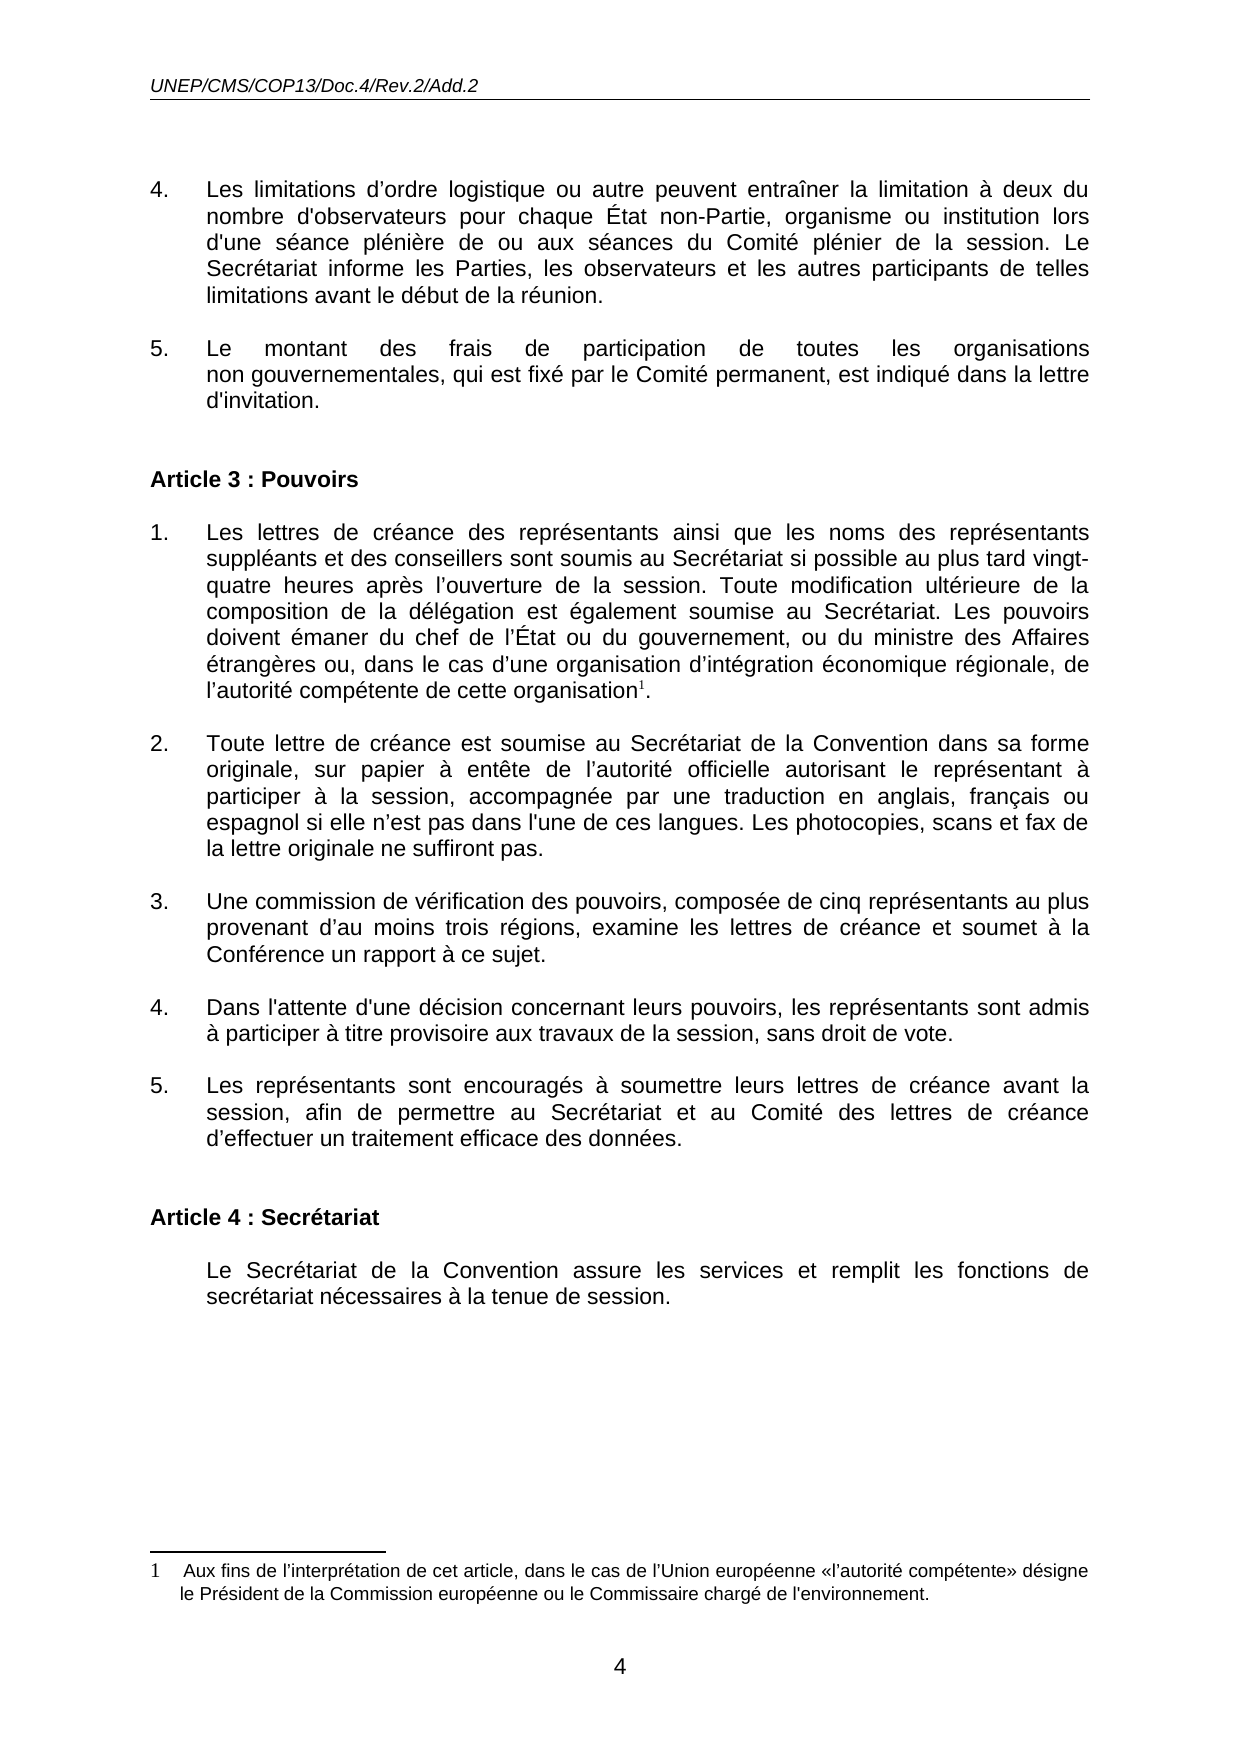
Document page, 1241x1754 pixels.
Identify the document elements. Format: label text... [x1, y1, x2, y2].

subtitle Article 3 : Pouvoirs [150, 466, 1090, 493]
subtitle Article 4 : Secrétariat [150, 1204, 1090, 1231]
list Les lettres de créance des représentants ainsi que les noms des représentants suppléants et des conseillers sont soumis au Secrétariat si possible au plus tard vingt-quatre heures après l’ouverture de la session. Toute modification ultérieure de la composition de la délégation est également soumise au Secrétariat. Les pouvoirs doivent émaner du chef de l’État ou du gouvernement, ou du ministre des Affaires étrangères ou, dans le cas d’une organisation d’intégration économique régionale, de l’autorité compétente de cette organisation. [150, 519, 1090, 703]
list Le montant des frais de participation de toutes les organisations non gouvernementales, qui est fixé par le Comité permanent, est indiqué dans la lettre d'invitation. [150, 334, 1090, 413]
text Le Secrétariat de la Convention assure les services et remplit les fonctions de secrétariat nécessaires à la tenue de session. [206, 1257, 1090, 1310]
list Dans l'attente d'une décision concernant leurs pouvoirs, les représentants sont admis à participer à titre provisoire aux travaux de la session, sans droit de vote. [150, 993, 1090, 1046]
list Les représentants sont encouragés à soumettre leurs lettres de créance avant la session, afin de permettre au Secrétariat et au Comité des lettres de créance d’effectuer un traitement efficace des données. [150, 1072, 1090, 1152]
list Toute lettre de créance est soumise au Secrétariat de la Convention dans sa forme originale, sur papier à entête de l’autorité officielle autorisant le représentant à participer à la session, accompagnée par une traduction en anglais, français ou espagnol si elle n’est pas dans l'une de ces langues. Les photocopies, scans et fax de la lettre originale ne suffiront pas. [150, 730, 1090, 862]
list Les limitations d’ordre logistique ou autre peuvent entraîner la limitation à deux du nombre d'observateurs pour chaque État non-Partie, organisme ou institution lors d'une séance plénière de ou aux séances du Comité plénier de la session. Le Secrétariat informe les Parties, les observateurs et les autres participants de telles limitations avant le début de la réunion. [150, 176, 1090, 308]
list Une commission de vérification des pouvoirs, composée de cinq représentants au plus provenant d’au moins trois régions, examine les lettres de créance et soumet à la Conférence un rapport à ce sujet. [150, 888, 1090, 967]
